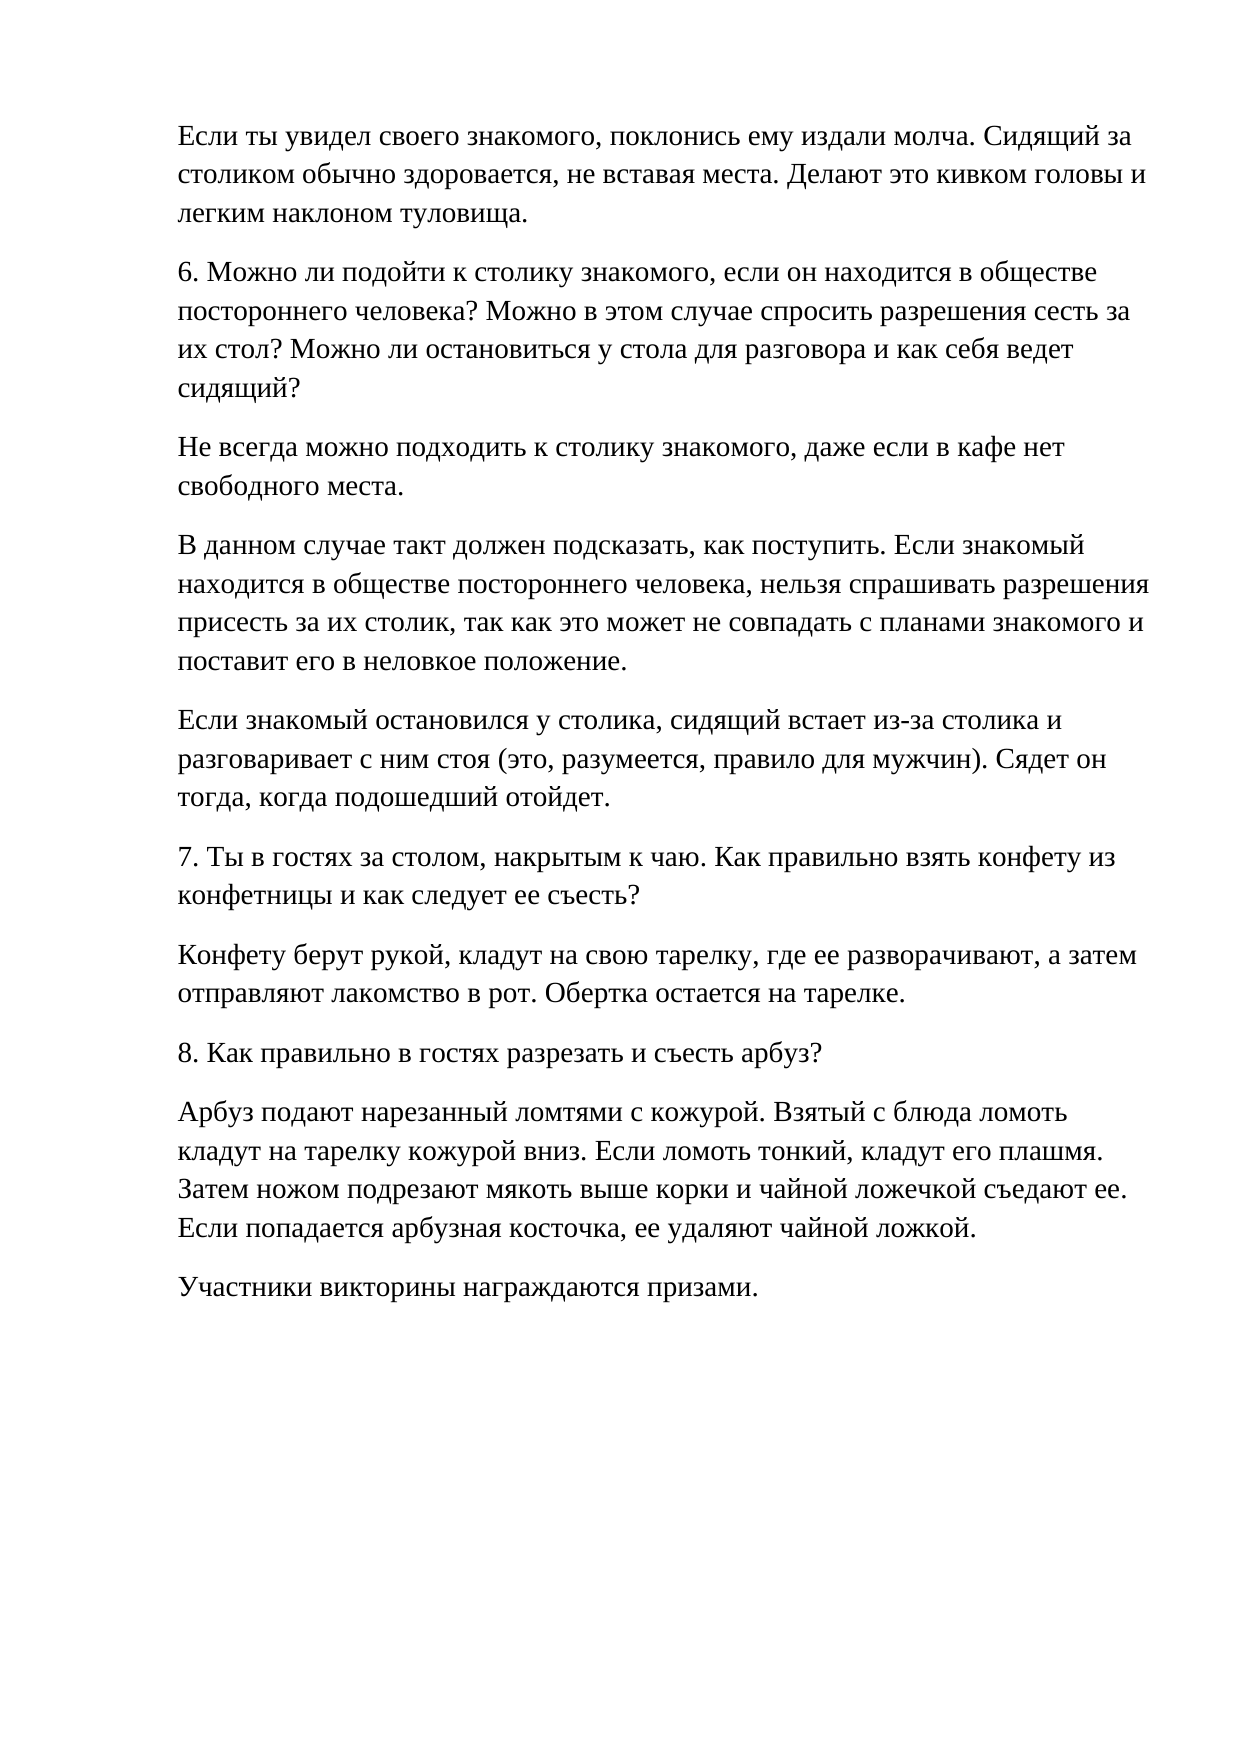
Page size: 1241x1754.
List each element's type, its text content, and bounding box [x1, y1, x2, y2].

text Не всегда можно подходить к столику знакомого, даже если в кафе нет свободного места. [177, 429, 1152, 502]
text Если ты увидел своего знакомого, поклонись ему издали молча. Сидящий за столиком обычно здоровается, не вставая места. Делают это кивком головы и легким наклоном туловища. [177, 118, 1152, 229]
text Если знакомый остановился у столика, сидящий встает из-за столика и разговаривает с ним стоя (это, разумеется, правило для мужчин). Сядет он тогда, когда подошедший отойдет. [177, 702, 1152, 813]
text Участники викторины награждаются призами. [177, 1269, 1152, 1303]
text 6. Можно ли подойти к столику знакомого, если он находится в обществе постороннего человека? Можно в этом случае спросить разрешения сесть за их стол? Можно ли остановиться у стола для разговора и как себя ведет сидящий? [177, 254, 1152, 404]
text Конфету берут рукой, кладут на свою тарелку, где ее разворачивают, а затем отправляют лакомство в рот. Обертка остается на тарелке. [177, 937, 1152, 1009]
text 8. Как правильно в гостях разрезать и съесть арбуз? [177, 1035, 1152, 1068]
text В данном случае такт должен подсказать, как поступить. Если знакомый находится в обществе постороннего человека, нельзя спрашивать разрешения присесть за их столик, так как это может не совпадать с планами знакомого и поставит его в неловкое положение. [177, 527, 1152, 677]
text 7. Ты в гостях за столом, накрытым к чаю. Как правильно взять конфету из конфетницы и как следует ее съесть? [177, 839, 1152, 911]
text Арбуз подают нарезанный ломтями с кожурой. Взятый с блюда ломоть кладут на тарелку кожурой вниз. Если ломоть тонкий, кладут его плашмя. Затем ножом подрезают мякоть выше корки и чайной ложечкой съедают ее. Если попадается арбузная косточка, ее удаляют чайной ложкой. [177, 1094, 1152, 1243]
